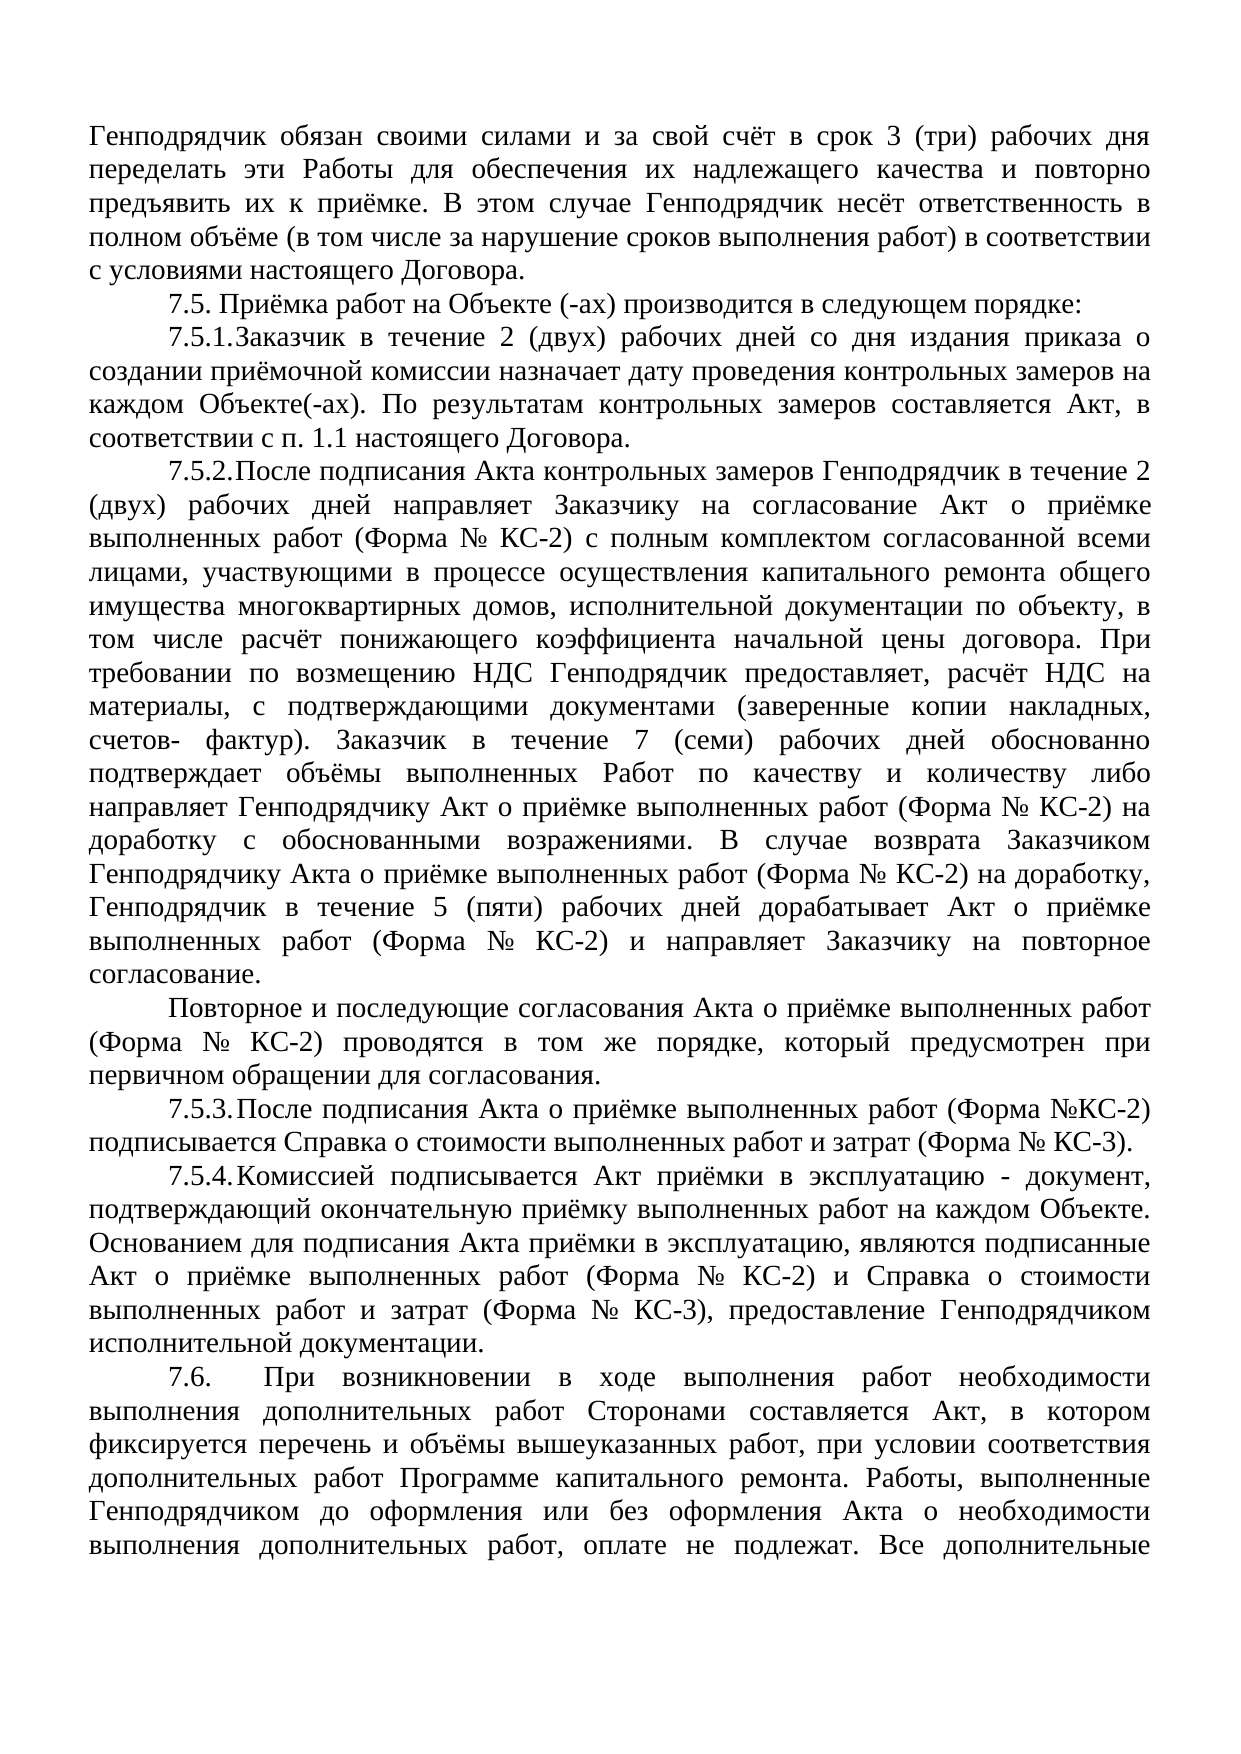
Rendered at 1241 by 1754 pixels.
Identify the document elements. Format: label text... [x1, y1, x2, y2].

list Комиссией подписывается Акт приёмки в эксплуатацию - документ, подтверждающий окончательную приёмку выполненных работ на каждом Объекте. Основанием для подписания Акта приёмки в эксплуатацию, являются подписанные Акт о приёмке выполненных работ (Форма № КС-2) и Справка о стоимости выполненных работ и затрат (Форма № КС-3), предоставление Генподрядчиком исполнительной документации. [89, 1158, 1152, 1359]
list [89, 1359, 1152, 1560]
list После подписания Акта контрольных замеров Генподрядчик в течение 2 (двух) рабочих дней направляет Заказчику на согласование Акт о приёмке выполненных работ (Форма № КС-2) с полным комплектом согласованной всеми лицами, участвующими в процессе осуществления капитального ремонта общего имущества многоквартирных домов, исполнительной документации по объекту, в том числе расчёт понижающего коэффициента начальной цены договора. При требовании по возмещению НДС Генподрядчик предоставляет, расчёт НДС на материалы, с подтверждающими документами (заверенные копии накладных, счетов- фактур). Заказчик в течение 7 (семи) рабочих дней обоснованно подтверждает объёмы выполненных Работ по качеству и количеству либо направляет Генподрядчику Акт о приёмке выполненных работ (Форма № КС-2) на доработку с обоснованными возражениями. В случае возврата Заказчиком Генподрядчику Акта о приёмке выполненных работ (Форма № КС-2) на доработку, Генподрядчик в течение 5 (пяти) рабочих дней дорабатывает Акт о приёмке выполненных работ (Форма № КС-2) и направляет Заказчику на повторное согласование. [89, 453, 1152, 990]
list Заказчик в течение 2 (двух) рабочих дней со дня издания приказа о создании приёмочной комиссии назначает дату проведения контрольных замеров на каждом Объекте(-ах). По результатам контрольных замеров составляется Акт, в соответствии с п. 1.1 настоящего Договора. [89, 319, 1152, 453]
list Приёмка работ на Объекте (-ах) производится в следующем порядке: [89, 286, 1152, 319]
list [89, 118, 1152, 286]
text Повторное и последующие согласования Акта о приёмке выполненных работ (Форма № КС-2) проводятся в том же порядке, который предусмотрен при первичном обращении для согласования. [89, 990, 1152, 1091]
list После подписания Акта о приёмке выполненных работ (Форма №КС-2) подписывается Справка о стоимости выполненных работ и затрат (Форма № КС-3). [89, 1091, 1152, 1158]
